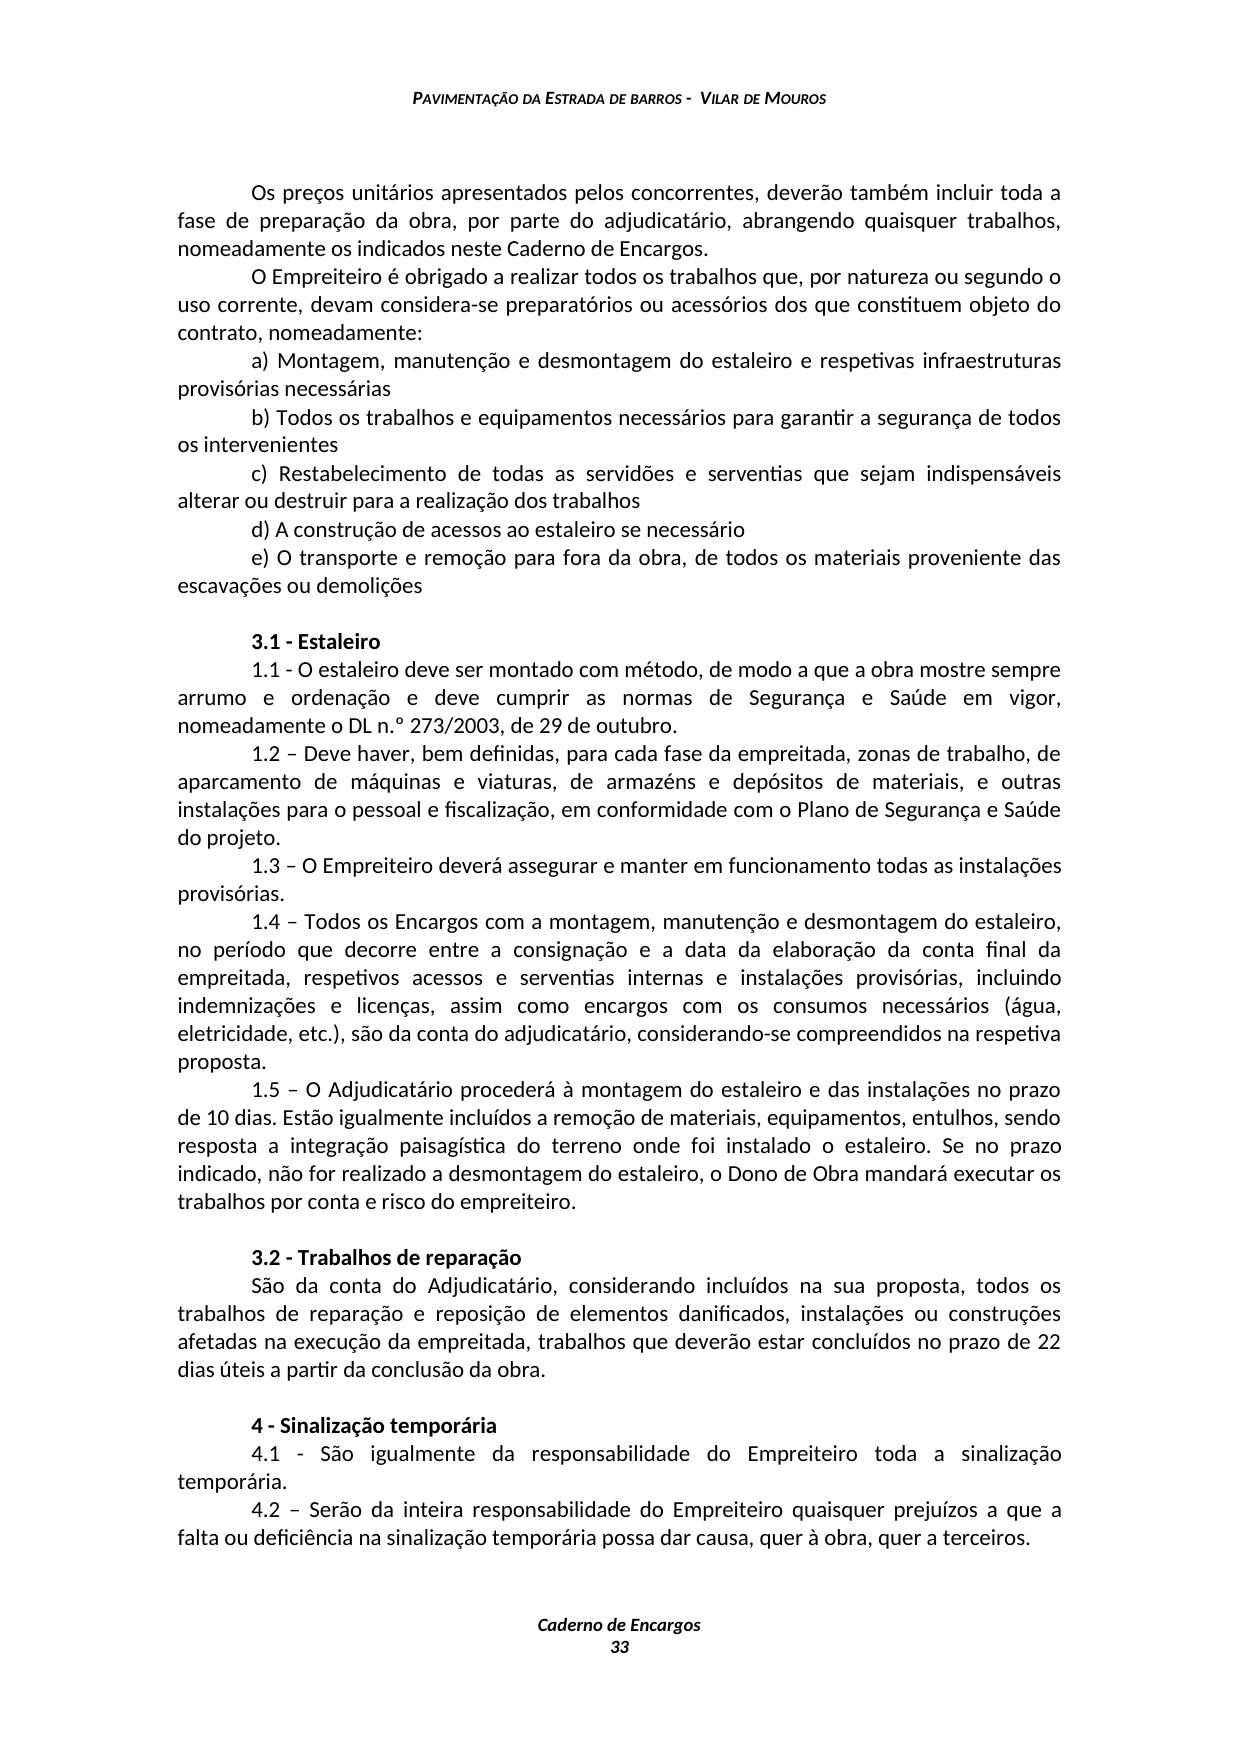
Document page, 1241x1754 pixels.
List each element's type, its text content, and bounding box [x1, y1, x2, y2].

text 1.5 – O Adjudicatário procederá à montagem do estaleiro e das instalações no prazo de 10 dias. Estão igualmente incluídos a remoção de materiais, equipamentos, entulhos, sendo resposta a integração paisagística do terreno onde foi instalado o estaleiro. Se no prazo indicado, não for realizado a desmontagem do estaleiro, o Dono de Obra mandará executar os trabalhos por conta e risco do empreiteiro. [177, 1075, 1063, 1215]
text e) O transporte e remoção para fora da obra, de todos os materiais proveniente das escavações ou demolições [177, 543, 1063, 599]
text 4.2 – Serão da inteira responsabilidade do Empreiteiro quaisquer prejuízos a que a falta ou deficiência na sinalização temporária possa dar causa, quer à obra, quer a terceiros. [177, 1495, 1063, 1551]
text 4.1 - São igualmente da responsabilidade do Empreiteiro toda a sinalização temporária. [177, 1439, 1063, 1495]
text Os preços unitários apresentados pelos concorrentes, deverão também incluir toda a fase de preparação da obra, por parte do adjudicatário, abrangendo quaisquer trabalhos, nomeadamente os indicados neste Caderno de Encargos. [177, 178, 1063, 262]
text d) A construção de acessos ao estaleiro se necessário [177, 515, 1063, 543]
text c) Restabelecimento de todas as servidões e serventias que sejam indispensáveis alterar ou destruir para a realização dos trabalhos [177, 459, 1063, 515]
text 1.2 – Deve haver, bem definidas, para cada fase da empreitada, zonas de trabalho, de aparcamento de máquinas e viaturas, de armazéns e depósitos de materiais, e outras instalações para o pessoal e fiscalização, em conformidade com o Plano de Segurança e Saúde do projeto. [177, 739, 1063, 851]
text b) Todos os trabalhos e equipamentos necessários para garantir a segurança de todos os intervenientes [177, 403, 1063, 459]
text São da conta do Adjudicatário, considerando incluídos na sua proposta, todos os trabalhos de reparação e reposição de elementos danificados, instalações ou construções afetadas na execução da empreitada, trabalhos que deverão estar concluídos no prazo de 22 dias úteis a partir da conclusão da obra. [177, 1271, 1063, 1383]
text 3.2 - Trabalhos de reparação [177, 1243, 1063, 1271]
text O Empreiteiro é obrigado a realizar todos os trabalhos que, por natureza ou segundo o uso corrente, devam considera-se preparatórios ou acessórios dos que constituem objeto do contrato, nomeadamente: [177, 262, 1063, 347]
text 4 - Sinalização temporária [177, 1411, 1063, 1439]
text 1.3 – O Empreiteiro deverá assegurar e manter em funcionamento todas as instalações provisórias. [177, 851, 1063, 907]
text 3.1 - Estaleiro [177, 627, 1063, 655]
text a) Montagem, manutenção e desmontagem do estaleiro e respetivas infraestruturas provisórias necessárias [177, 347, 1063, 403]
text 1.4 – Todos os Encargos com a montagem, manutenção e desmontagem do estaleiro, no período que decorre entre a consignação e a data da elaboração da conta final da empreitada, respetivos acessos e serventias internas e instalações provisórias, incluindo indemnizações e licenças, assim como encargos com os consumos necessários (água, eletricidade, etc.), são da conta do adjudicatário, considerando-se compreendidos na respetiva proposta. [177, 907, 1063, 1075]
text 1.1 - O estaleiro deve ser montado com método, de modo a que a obra mostre sempre arrumo e ordenação e deve cumprir as normas de Segurança e Saúde em vigor, nomeadamente o DL n.º 273/2003, de 29 de outubro. [177, 655, 1063, 739]
